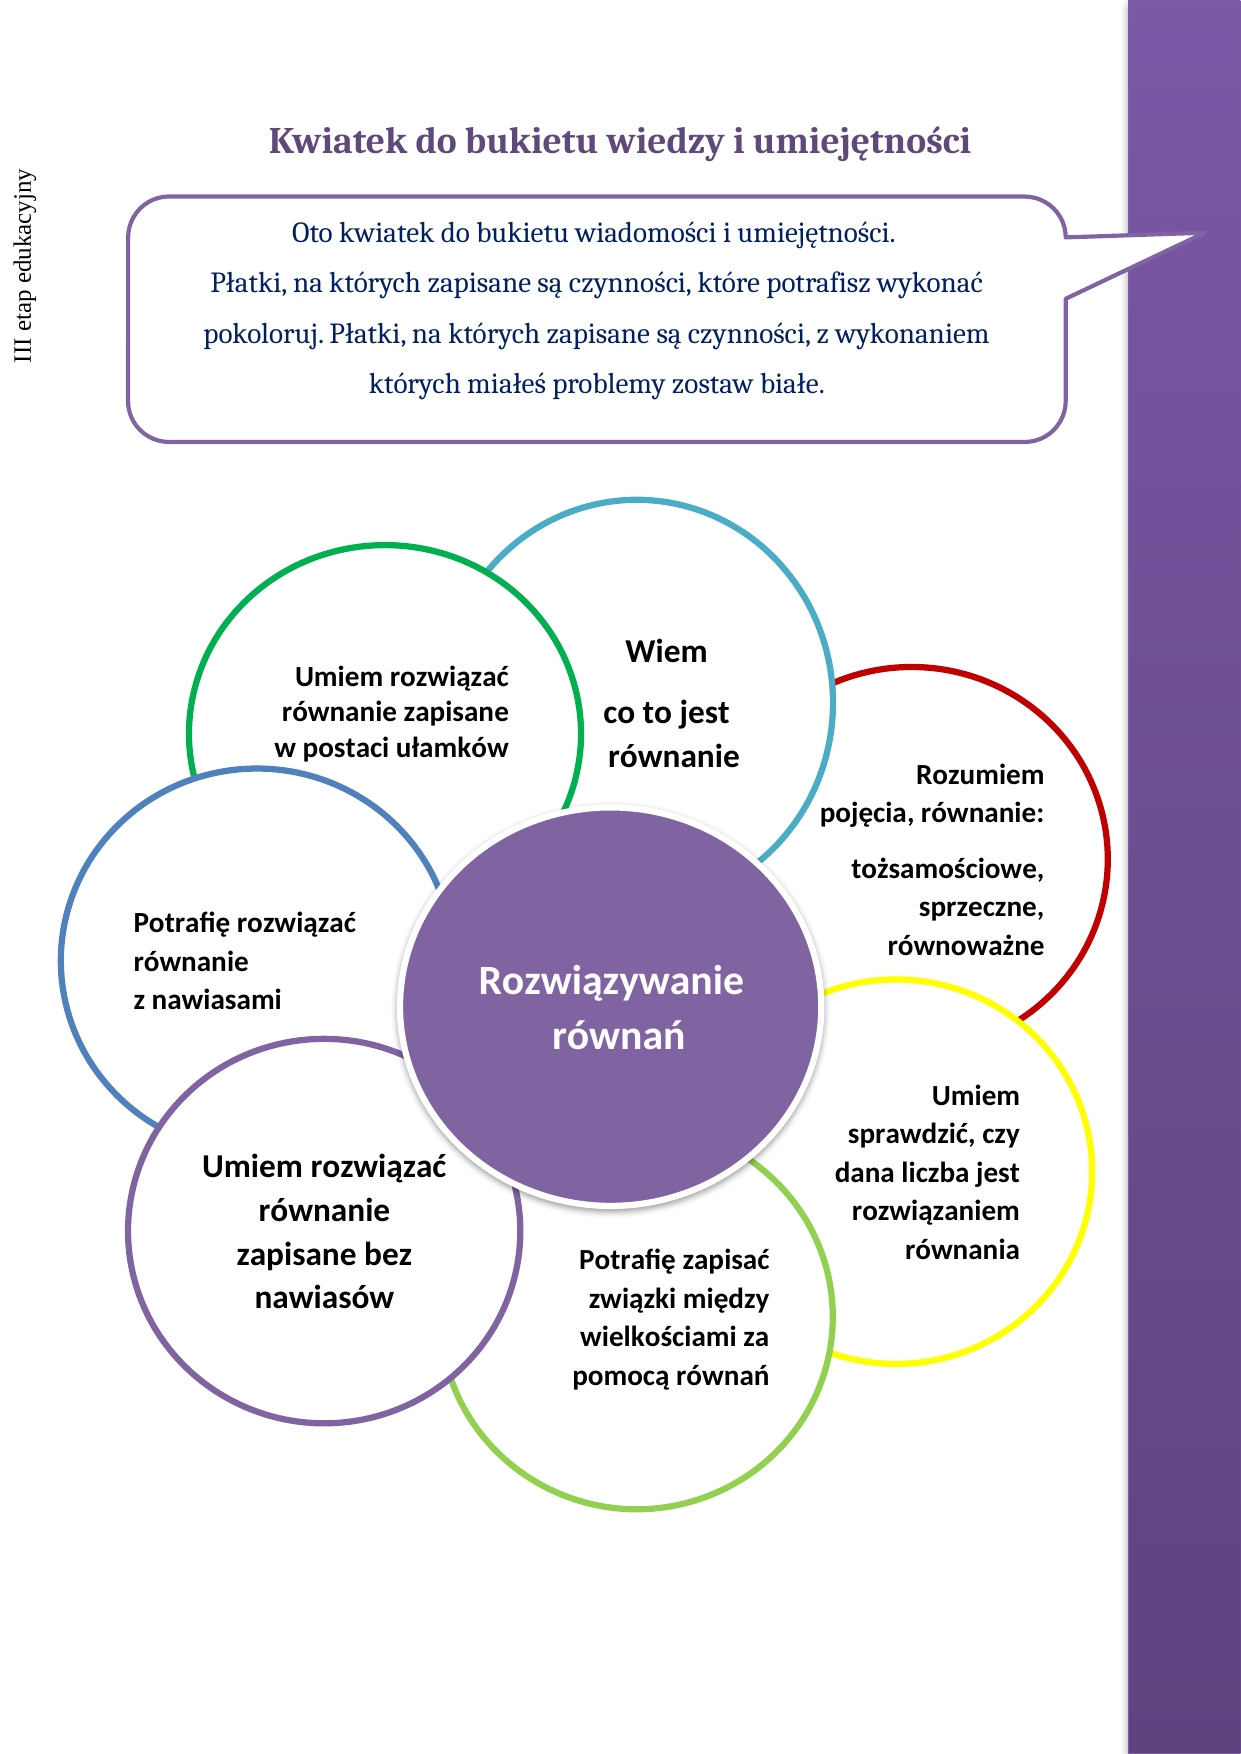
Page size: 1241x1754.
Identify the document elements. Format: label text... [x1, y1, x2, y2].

text Kwiatek do bukietu wiedzy i umiejętności [118, 120, 1122, 163]
